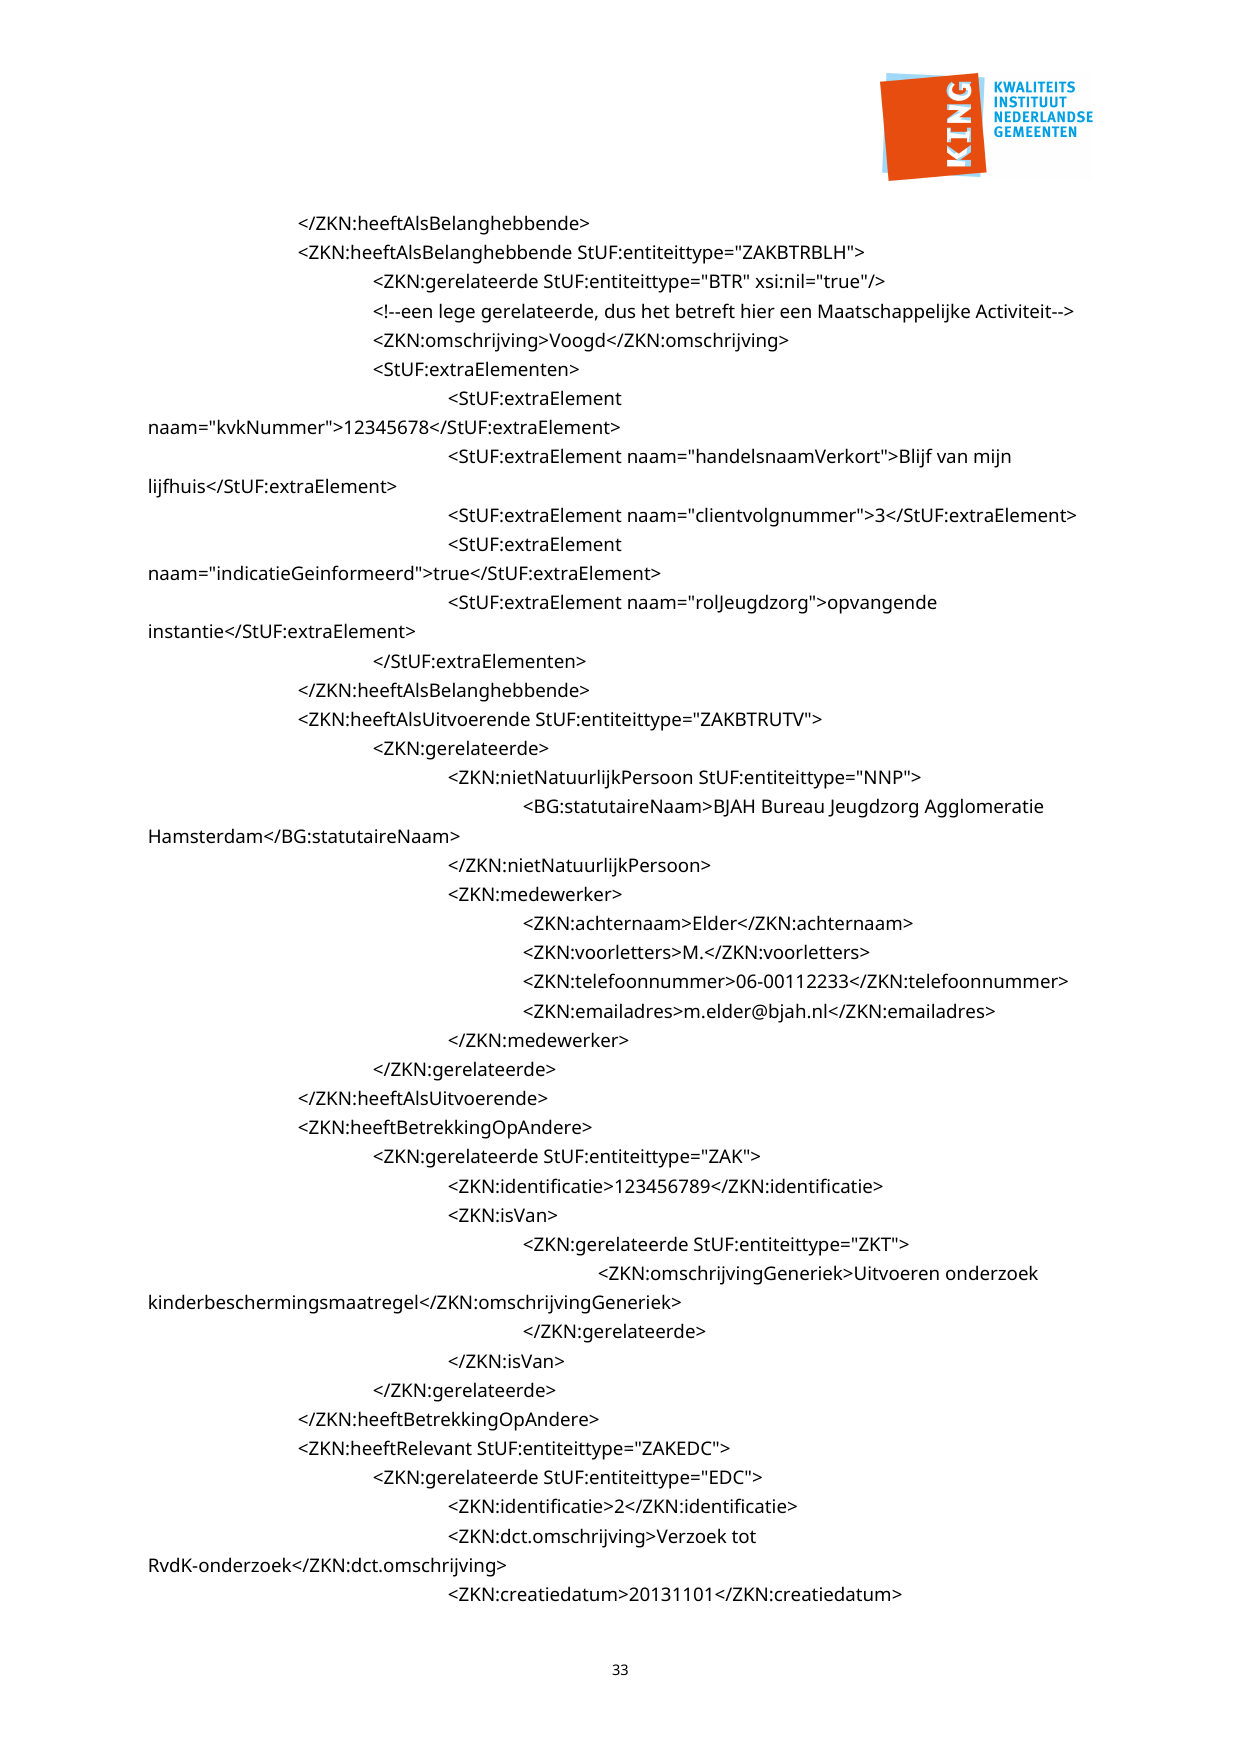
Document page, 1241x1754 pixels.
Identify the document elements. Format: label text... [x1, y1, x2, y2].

picture [880, 73, 1093, 181]
text <ZKN:heeftAlsBelanghebbende StUF:entiteittype="ZAKBTRBLH"> [148, 236, 1092, 265]
text <!--een lege gerelateerde, dus het betreft hier een Maatschappelijke Activiteit--> [148, 294, 1092, 323]
text <StUF:extraElement naam="handelsnaamVerkort">Blijf van mijn lijfhuis</StUF:extraElement> [148, 440, 1092, 498]
text <ZKN:identificatie>2</ZKN:identificatie> [148, 1490, 1092, 1519]
text <StUF:extraElement naam="rolJeugdzorg">opvangende instantie</StUF:extraElement> [148, 586, 1092, 644]
text <ZKN:isVan> [148, 1198, 1092, 1228]
text <ZKN:omschrijving>Voogd</ZKN:omschrijving> [148, 323, 1092, 353]
text <ZKN:telefoonnummer>06-00112233</ZKN:telefoonnummer> [148, 965, 1092, 994]
text </ZKN:medewerker> [148, 1023, 1092, 1053]
text </ZKN:nietNatuurlijkPersoon> [148, 848, 1092, 878]
text <ZKN:achternaam>Elder</ZKN:achternaam> [148, 907, 1092, 936]
text <ZKN:gerelateerde StUF:entiteittype="EDC"> [148, 1461, 1092, 1490]
text </ZKN:heeftAlsBelanghebbende> [148, 207, 1092, 236]
text <ZKN:creatiedatum>20131101</ZKN:creatiedatum> [148, 1578, 1092, 1607]
text <BG:statutaireNaam>BJAH Bureau Jeugdzorg Agglomeratie Hamsterdam</BG:statutaireNaam> [148, 790, 1092, 848]
text </ZKN:isVan> [148, 1344, 1092, 1373]
text <ZKN:medewerker> [148, 878, 1092, 907]
text <ZKN:voorletters>M.</ZKN:voorletters> [148, 936, 1092, 965]
text <ZKN:identificatie>123456789</ZKN:identificatie> [148, 1169, 1092, 1198]
text <StUF:extraElement naam="indicatieGeinformeerd">true</StUF:extraElement> [148, 528, 1092, 586]
text <ZKN:dct.omschrijving>Verzoek tot RvdK-onderzoek</ZKN:dct.omschrijving> [148, 1519, 1092, 1578]
text <ZKN:gerelateerde StUF:entiteittype="ZAK"> [148, 1140, 1092, 1169]
text <ZKN:gerelateerde StUF:entiteittype="ZKT"> [148, 1228, 1092, 1257]
text </ZKN:gerelateerde> [148, 1315, 1092, 1344]
text </ZKN:heeftBetrekkingOpAndere> [148, 1403, 1092, 1432]
text </ZKN:gerelateerde> [148, 1053, 1092, 1082]
text <ZKN:gerelateerde StUF:entiteittype="BTR" xsi:nil="true"/> [148, 265, 1092, 294]
text </ZKN:gerelateerde> [148, 1373, 1092, 1403]
text <ZKN:heeftBetrekkingOpAndere> [148, 1111, 1092, 1140]
text <StUF:extraElement naam="kvkNummer">12345678</StUF:extraElement> [148, 382, 1092, 440]
text <ZKN:nietNatuurlijkPersoon StUF:entiteittype="NNP"> [148, 761, 1092, 790]
text <ZKN:omschrijvingGeneriek>Uitvoeren onderzoek kinderbeschermingsmaatregel</ZKN:omschrijvingGeneriek> [148, 1257, 1092, 1315]
text <ZKN:emailadres>m.elder@bjah.nl</ZKN:emailadres> [148, 994, 1092, 1023]
text <ZKN:gerelateerde> [148, 732, 1092, 761]
text </StUF:extraElementen> [148, 644, 1092, 673]
text <ZKN:heeftAlsUitvoerende StUF:entiteittype="ZAKBTRUTV"> [148, 703, 1092, 732]
text <ZKN:heeftRelevant StUF:entiteittype="ZAKEDC"> [148, 1432, 1092, 1461]
text <StUF:extraElementen> [148, 353, 1092, 382]
text </ZKN:heeftAlsUitvoerende> [148, 1082, 1092, 1111]
text <StUF:extraElement naam="clientvolgnummer">3</StUF:extraElement> [148, 498, 1092, 528]
text </ZKN:heeftAlsBelanghebbende> [148, 673, 1092, 703]
